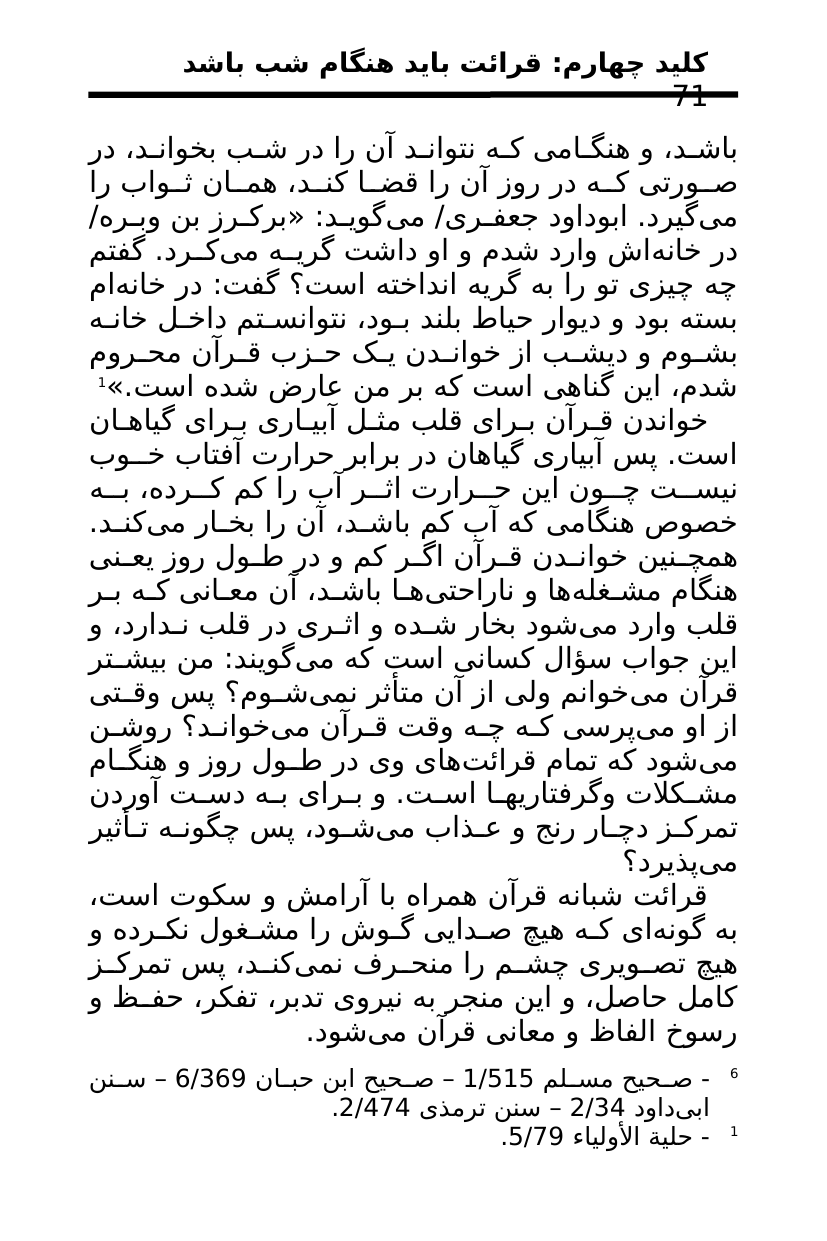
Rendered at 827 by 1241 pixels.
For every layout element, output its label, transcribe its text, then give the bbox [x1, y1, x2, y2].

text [89, 132, 738, 403]
text قرائت شبانه قرآن همراه با آرامش و سکوت است، به گونه‌ای که هیچ صدایی گوش را مشغول نکرده و هیچ تصویری چشم را منحرف نمی‌کند، پس تمرکز کامل حاصل، و این منجر به نیروی تدبر، تفکر، حفظ و رسوخ الفاظ و معانی قرآن می‌شود. [89, 879, 738, 1048]
text خواندن قرآن برای قلب مثل آبیاری برای گیاهان است. پس آبیاری گیاهان در برابر حرارت آفتاب خوب نیست چون این حرارت اثر آب را کم کرده، به خصوص هنگامی که آب کم باشد، آن را بخار می‌کند. همچنین خواندن قرآن اگر کم و در طول روز یعنی هنگام مشغله‌ها و ناراحتی‌ها باشد، آن معانی که بر قلب وارد می‌شود بخار شده و اثری در قلب ندارد، و این جواب سؤال کسانی است که می‌گویند: من بیشتر قرآن می‌خوانم ولی از آن متأثر نمی‌شوم؟ پس وقتی از او می‌پرسی که چه وقت قرآن می‌خواند؟ روشن می‌شود که تمام قرائت‌های وی در طول روز و هنگام مشکلات وگرفتاریها است. و برای به دست آوردن تمرکز دچار رنج و عذاب می‌شود، پس چگونه تأثیر می‌پذیرد؟ [89, 403, 738, 879]
